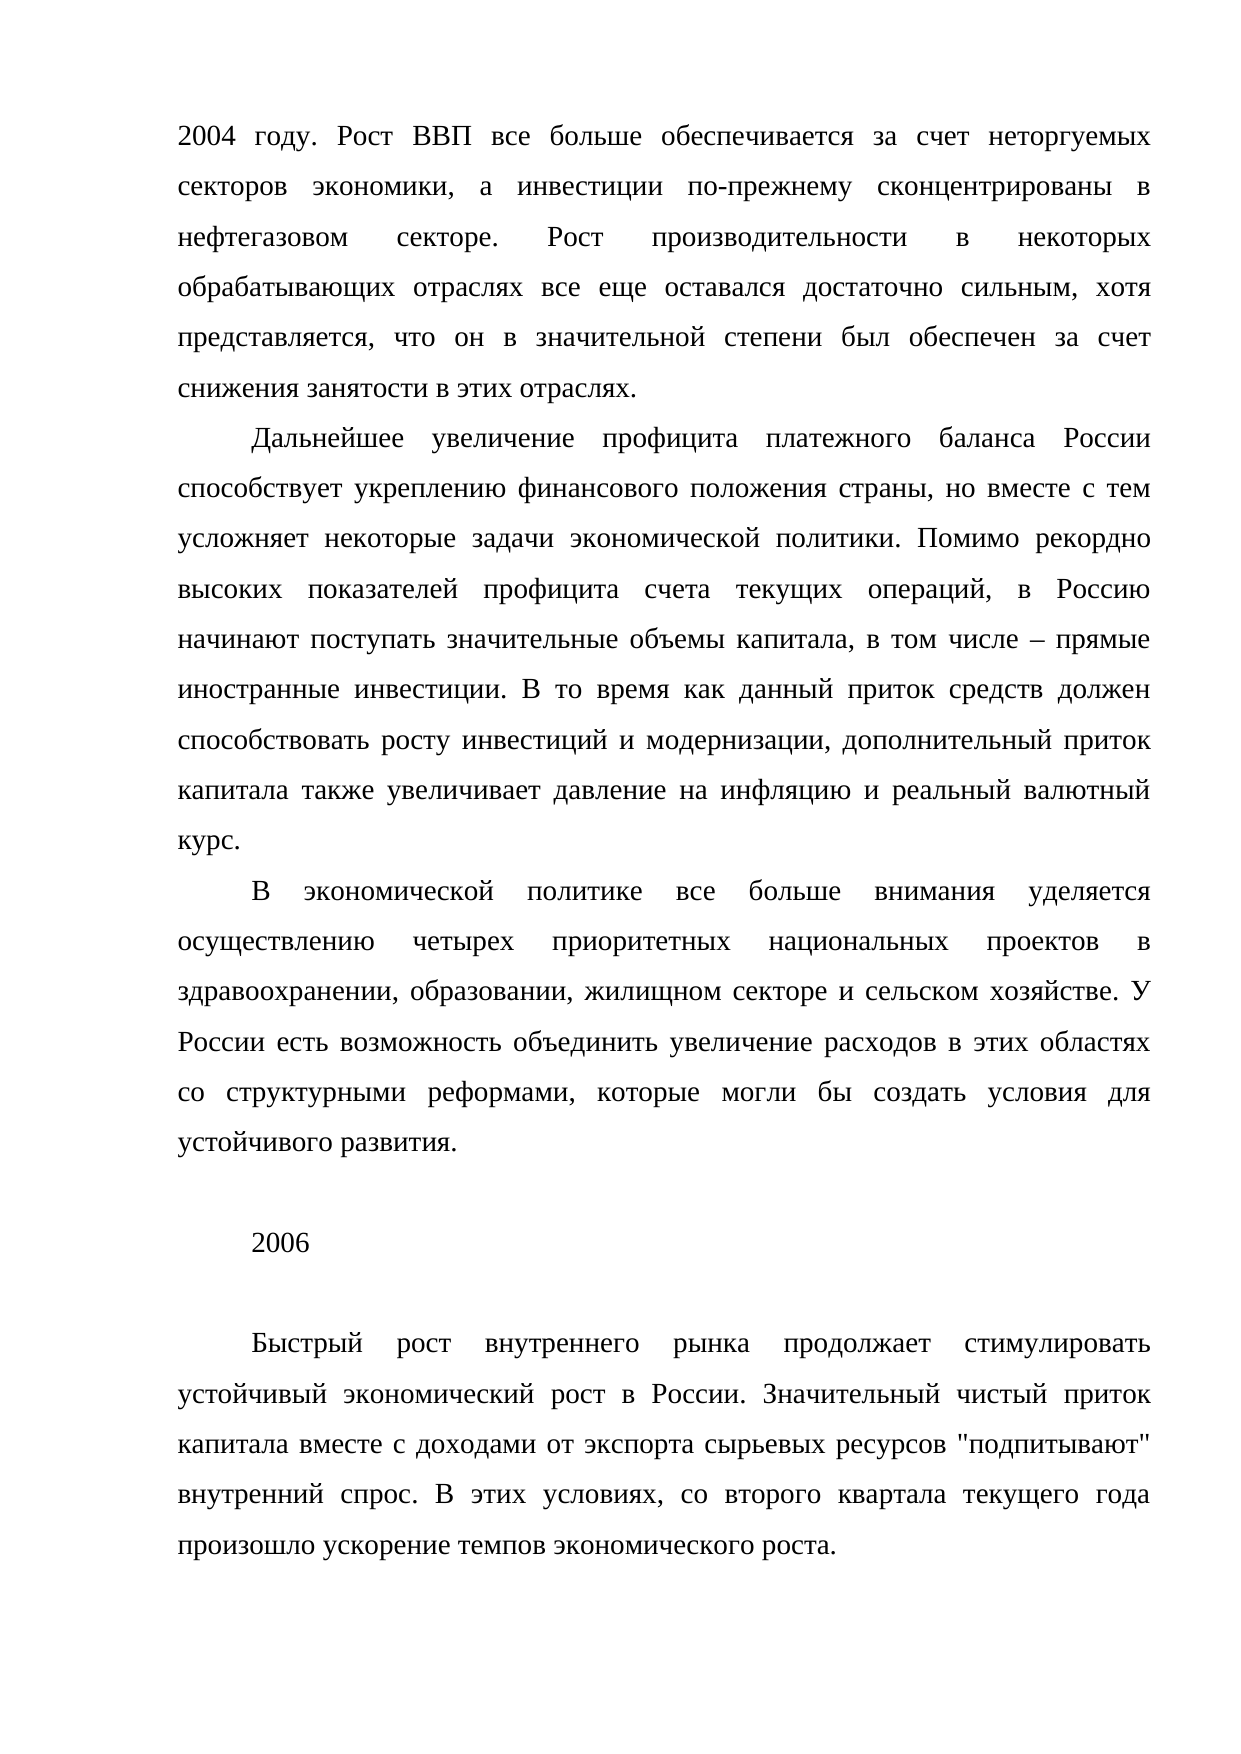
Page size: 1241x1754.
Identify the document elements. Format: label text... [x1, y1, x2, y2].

text В экономической политике все больше внимания уделяется осуществлению четырех приоритетных национальных проектов в здравоохранении, образовании, жилищном секторе и сельском хозяйстве. У России есть возможность объединить увеличение расходов в этих областях со структурными реформами, которые могли бы создать условия для устойчивого развития. [177, 873, 1152, 1158]
text Дальнейшее увеличение профицита платежного баланса России способствует укреплению финансового положения страны, но вместе с тем усложняет некоторые задачи экономической политики. Помимо рекордно высоких показателей профицита счета текущих операций, в Россию начинают поступать значительные объемы капитала, в том числе – прямые иностранные инвестиции. В то время как данный приток средств должен способствовать росту инвестиций и модернизации, дополнительный приток капитала также увеличивает давление на инфляцию и реальный валютный курс. [177, 420, 1152, 856]
text 2006 [177, 1225, 1152, 1258]
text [177, 118, 1152, 403]
text Быстрый рост внутреннего рынка продолжает стимулировать устойчивый экономический рост в России. Значительный чистый приток капитала вместе с доходами от экспорта сырьевых ресурсов "подпитывают" внутренний спрос. В этих условиях, со второго квартала текущего года произошло ускорение темпов экономического роста. [177, 1326, 1152, 1560]
